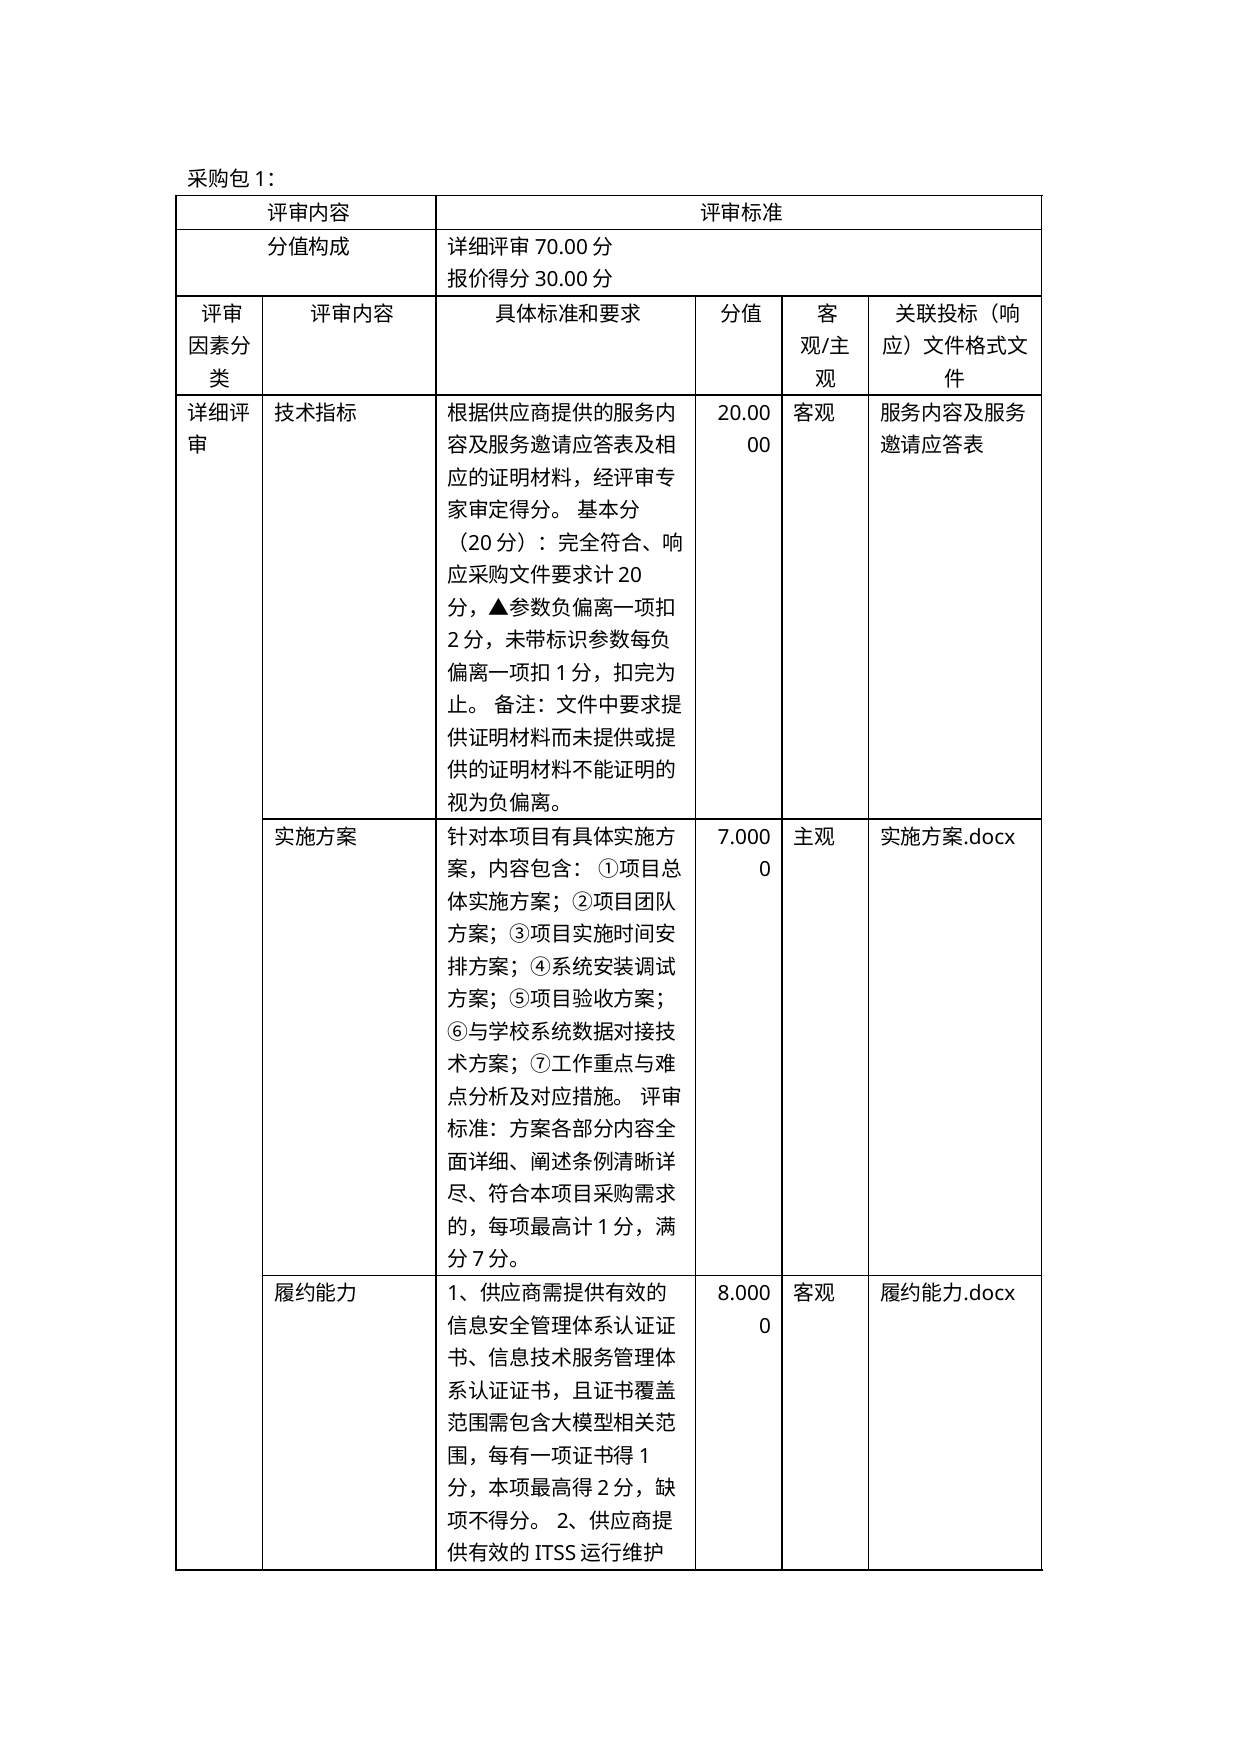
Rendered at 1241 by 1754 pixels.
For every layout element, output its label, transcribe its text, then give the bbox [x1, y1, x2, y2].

table_cell 主观 [783, 820, 868, 1275]
table_header 评审标准 [437, 196, 1041, 228]
table_cell 履约能力.docx [869, 1276, 1041, 1569]
table_cell 7.0000 [696, 820, 781, 1275]
table_cell 实施方案 [263, 820, 435, 1275]
table_cell 具体标准和要求 [437, 297, 695, 394]
table_cell 针对本项目有具体实施方案，内容包含： ①项目总体实施方案；②项目团队方案；③项目实施时间安排方案；④系统安装调试方案；⑤项目验收方案；⑥与学校系统数据对接技术方案；⑦工作重点与难点分析及对应措施。 评审标准：方案各部分内容全面详细、阐述条例清晰详尽、符合本项目采购需求的，每项最高计1分，满分7分。 [437, 820, 695, 1275]
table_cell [437, 1276, 695, 1569]
table_cell 8.0000 [696, 1276, 781, 1569]
table_cell 详细评审70.00分 报价得分30.00分 [437, 230, 1041, 295]
table_cell 客观 [783, 1276, 868, 1569]
table_cell 评审因素分类 [177, 297, 262, 394]
text 采购包1： [187, 162, 1053, 194]
table_cell 履约能力 [263, 1276, 435, 1569]
table_cell 分值 [696, 297, 781, 394]
table_header 评审内容 [177, 196, 435, 228]
table_cell 实施方案.docx [869, 820, 1041, 1275]
table_cell 客观 [783, 396, 868, 818]
table_cell 20.0000 [696, 396, 781, 818]
table_cell 详细评审 [177, 396, 262, 1569]
table_cell 评审内容 [263, 297, 435, 394]
table_cell 根据供应商提供的服务内容及服务邀请应答表及相应的证明材料，经评审专家审定得分。 基本分（20分）：完全符合、响应采购文件要求计20分，▲参数负偏离一项扣2分，未带标识参数每负偏离一项扣1分，扣完为止。 备注：文件中要求提供证明材料而未提供或提供的证明材料不能证明的视为负偏离。 [437, 396, 695, 818]
table_cell 技术指标 [263, 396, 435, 818]
table_cell 客观/主观 [783, 297, 868, 394]
table_cell 关联投标（响应）文件格式文件 [869, 297, 1041, 394]
table_cell 分值构成 [177, 230, 435, 295]
table_cell 服务内容及服务邀请应答表 [869, 396, 1041, 818]
